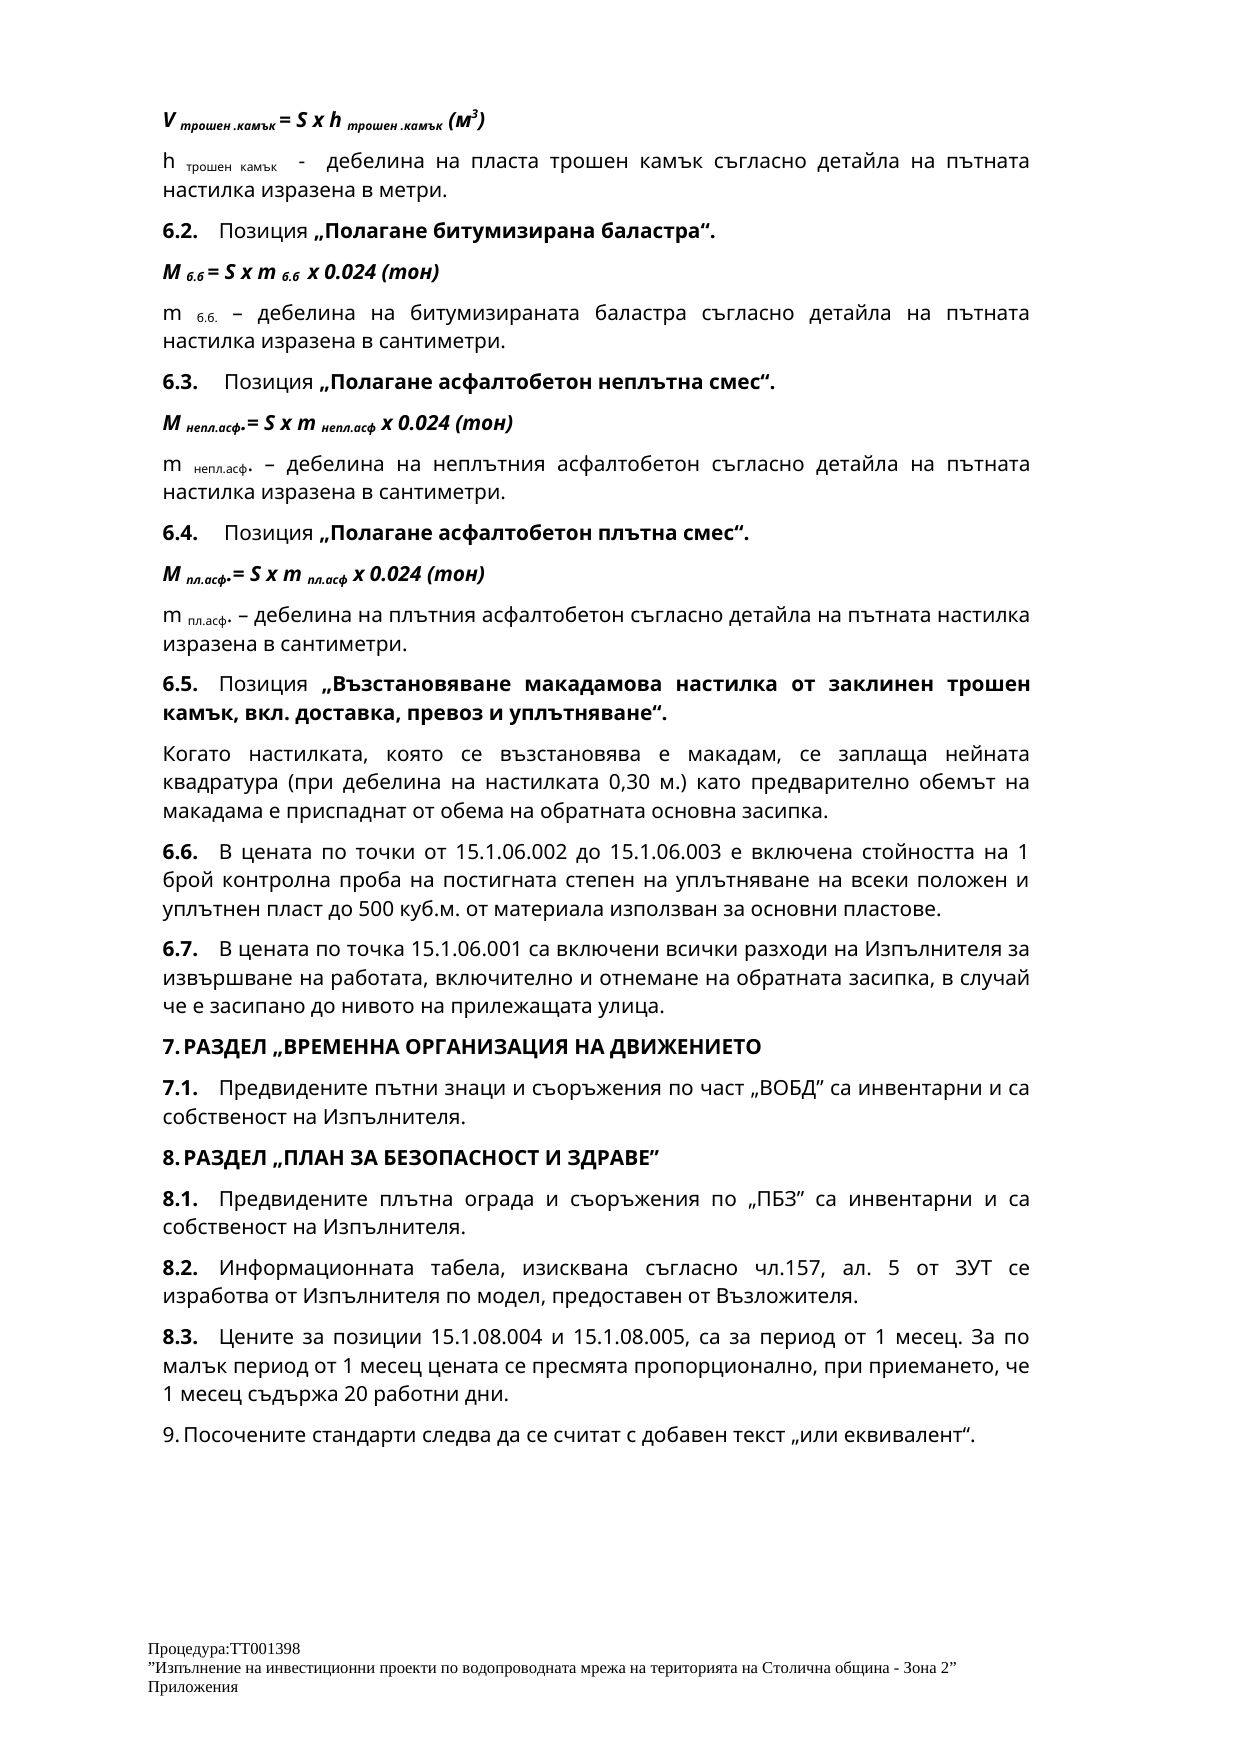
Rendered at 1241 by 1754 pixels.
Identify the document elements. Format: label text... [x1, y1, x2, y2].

list Позиция „Полагане асфалтобетон плътна смес“. [162, 518, 1031, 547]
list Предвидените плътна ограда и съоръжения по „ПБЗ” са инвентарни и са собственост на Изпълнителя. [162, 1184, 1031, 1241]
list В цената по точки от 15.1.06.002 до 15.1.06.003 е включена стойността на 1 брой контролна проба на постигната степен на уплътняване на всеки положен и уплътнен пласт до 500 куб.м. от материала използван за основни пластове. [162, 837, 1031, 922]
list Посочените стандарти следва да се считат с добавен текст „или еквивалент“. [162, 1420, 1031, 1449]
text h трошен камък - дебелина на пласта трошен камък съгласно детайла на пътната настилка изразена в метри. [162, 146, 1031, 203]
text V трошен .камък = S x h трошен .камък (м3) [162, 106, 1031, 134]
list Позиция „Полагане асфалтобетон неплътна смес“. [162, 367, 1031, 396]
list Позиция „Възстановяване макадамова настилка от заклинен трошен камък, вкл. доставка, превоз и уплътняване“. [162, 669, 1031, 726]
text Когато настилката, която се възстановява е макадам, се заплаща нейната квадратура (при дебелина на настилката 0,30 м.) като предварително обемът на макадама е приспаднат от обема на обратната основна засипка. [162, 739, 1031, 824]
text M непл.асф.= S x m непл.асф x 0.024 (тон) [162, 408, 1031, 436]
text m непл.асф. – дебелина на неплътния асфалтобетон съгласно детайла на пътната настилка изразена в сантиметри. [162, 449, 1031, 506]
text m пл.асф. – дебелина на плътния асфалтобетон съгласно детайла на пътната настилка изразена в сантиметри. [162, 600, 1031, 657]
text M б.б = S x m б.б x 0.024 (тон) [162, 257, 1031, 285]
text m б.б. – дебелина на битумизираната баластра съгласно детайла на пътната настилка изразена в сантиметри. [162, 298, 1031, 354]
list РАЗДЕЛ „ПЛАН ЗА БЕЗОПАСНОСТ И ЗДРАВЕ” [162, 1143, 1031, 1171]
list Предвидените пътни знаци и съоръжения по част „ВОБД” са инвентарни и са собственост на Изпълнителя. [162, 1073, 1031, 1130]
list РАЗДЕЛ „ВРЕМЕННА ОРГАНИЗАЦИЯ НА ДВИЖЕНИЕТО [162, 1032, 1031, 1061]
list Позиция „Полагане битумизирана баластра“. [162, 216, 1031, 244]
text M пл.асф.= S x m пл.асф x 0.024 (тон) [162, 559, 1031, 588]
list Цените за позиции 15.1.08.004 и 15.1.08.005, са за период от 1 месец. За по малък период от 1 месец цената се пресмята пропорционално, при приемането, че 1 месец съдържа 20 работни дни. [162, 1322, 1031, 1408]
list В цената по точка 15.1.06.001 са включени всички разходи на Изпълнителя за извършване на работата, включително и отнемане на обратната засипка, в случай че е засипано до нивото на прилежащата улица. [162, 934, 1031, 1020]
list Информационната табела, изисквана съгласно чл.157, ал. 5 от ЗУТ се изработва от Изпълнителя по модел, предоставен от Възложителя. [162, 1253, 1031, 1310]
